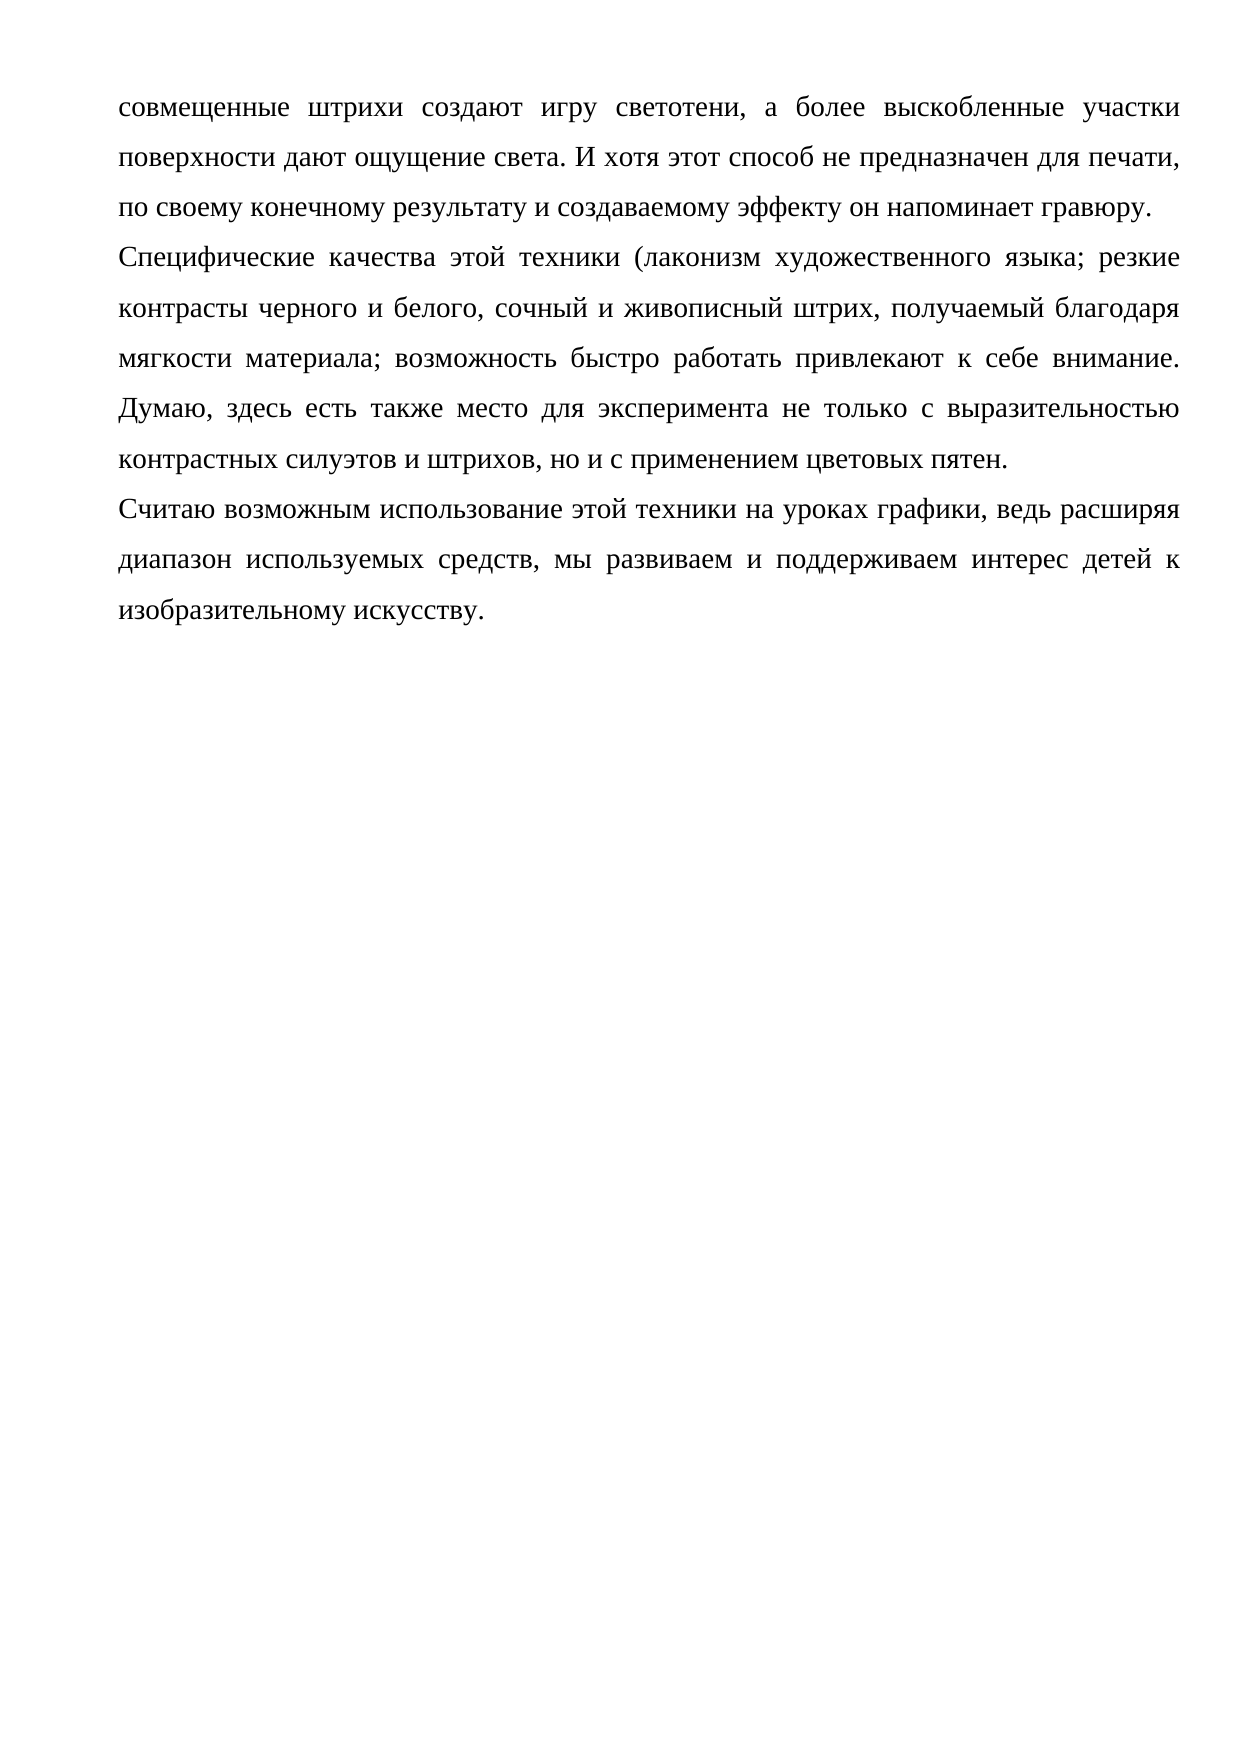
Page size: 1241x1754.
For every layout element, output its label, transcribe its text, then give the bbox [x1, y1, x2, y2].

text Специфические качества этой техники (лаконизм художественного языка; резкие контрасты черного и белого, сочный и живописный штрих, получаемый благодаря мягкости материала; возможность быстро работать привлекают к себе внимание. Думаю, здесь есть также место для эксперимента не только с выразительностью контрастных силуэтов и штрихов, но и с применением цветовых пятен. [118, 239, 1181, 474]
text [118, 89, 1181, 223]
text Считаю возможным использование этой техники на уроках графики, ведь расширяя диапазон используемых средств, мы развиваем и поддерживаем интерес детей к изобразительному искусству. [118, 491, 1181, 625]
